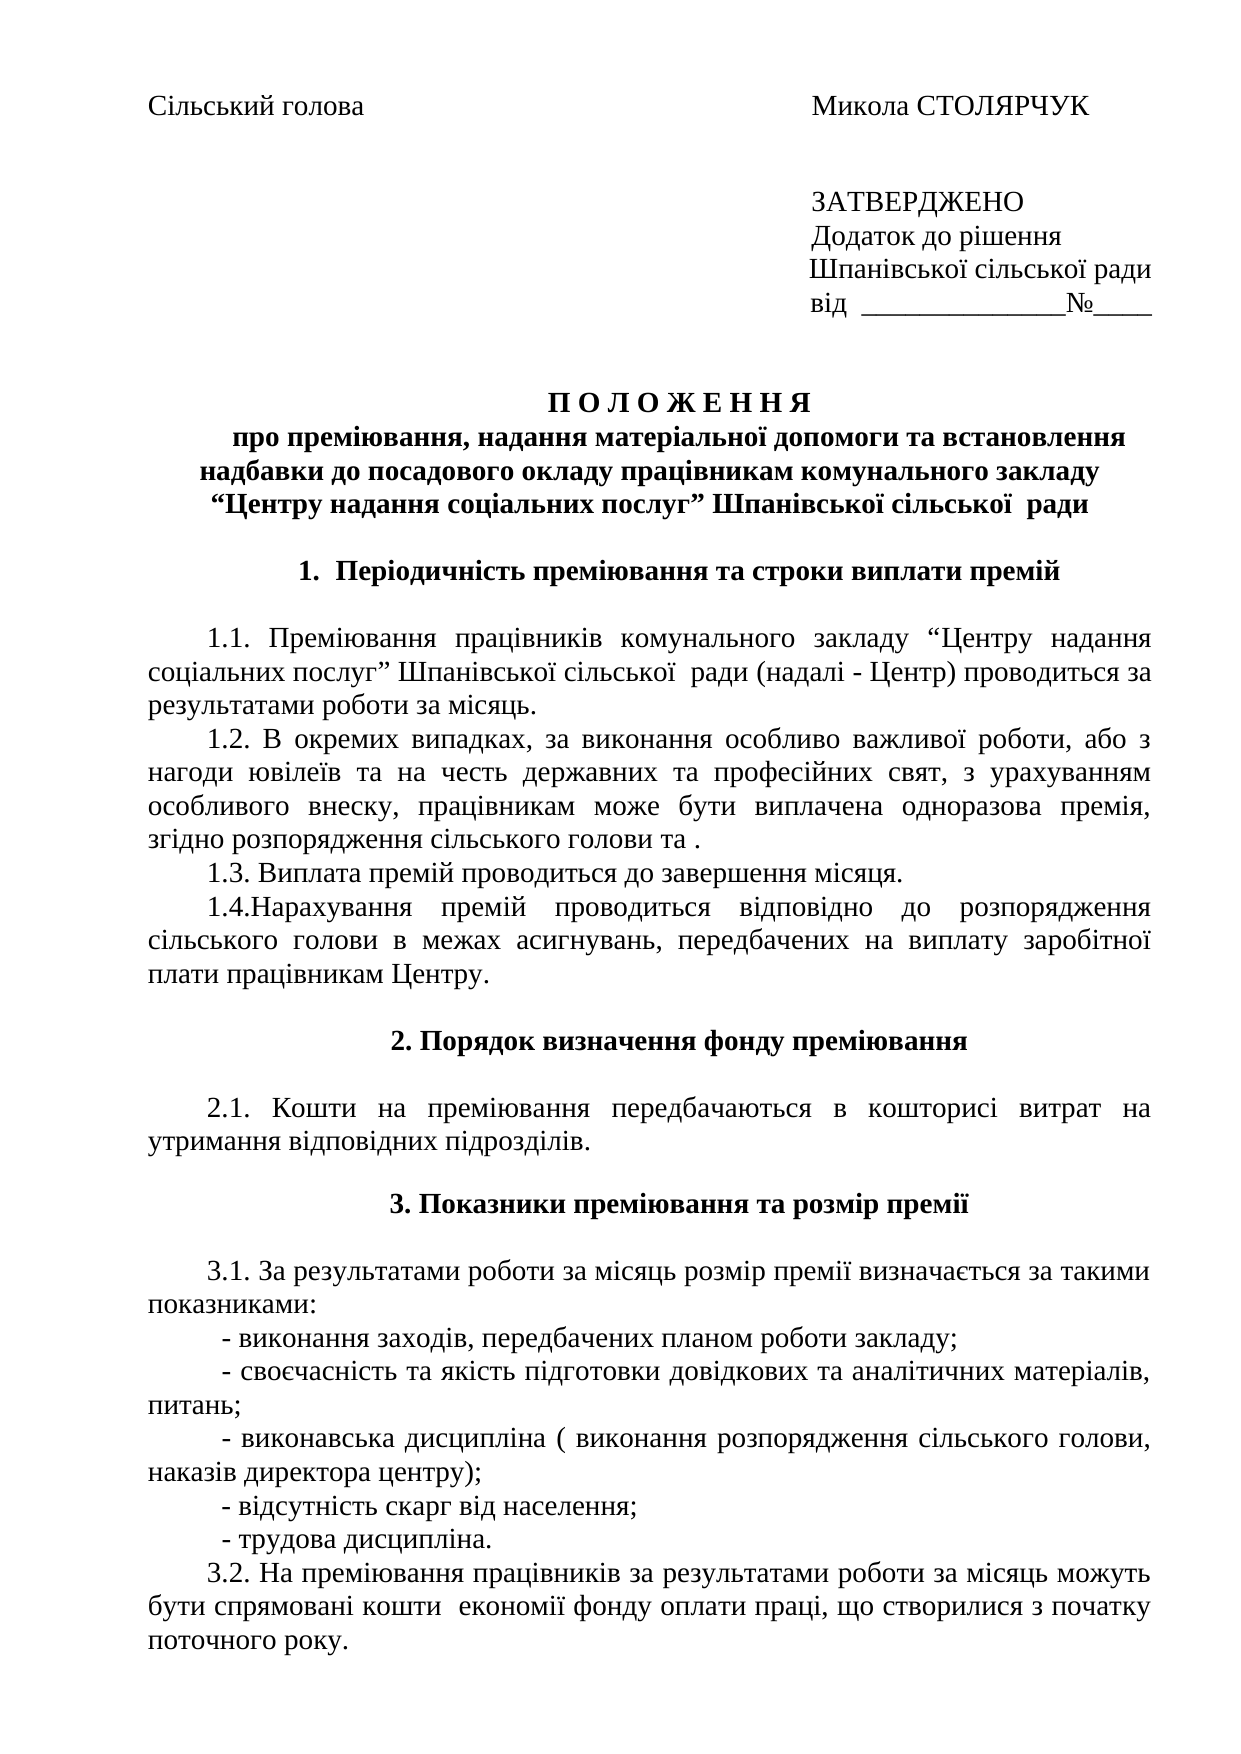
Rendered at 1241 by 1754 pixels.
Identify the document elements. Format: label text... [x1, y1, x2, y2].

text 1.2. В окремих випадках, за виконання особливо важливої роботи, або з нагоди ювілеїв та на честь державних та професійних свят, з урахуванням особливого внеску, працівникам може бути виплачена одноразова премія, згідно розпорядження сільського голови та . [148, 721, 1152, 855]
text 1.1. Преміювання працівників комунального закладу “Центру надання соціальних послуг” Шпанівської сільської ради (надалі - Центр) проводиться за результатами роботи за місяць. [148, 620, 1152, 721]
text - виконавська дисципліна ( виконання розпорядження сільського голови, наказів директора центру); [148, 1421, 1152, 1488]
text Додаток до рішення [148, 218, 1152, 251]
text 1.3. Виплата премій проводиться до завершення місяця. [148, 855, 1152, 889]
text 3.1. За результатами роботи за місяць розмір премії визначається за такими показниками: [148, 1253, 1152, 1320]
text Сільський голова Микола СТОЛЯРЧУК [148, 88, 1152, 122]
text П О Л О Ж Е Н Н Я [148, 386, 1152, 419]
text 3. Показники преміювання та розмір премії [148, 1186, 1152, 1219]
text - трудова дисципліна. [148, 1521, 1152, 1555]
list Періодичність преміювання та строки виплати премій [207, 553, 1152, 587]
text 2. Порядок визначення фонду преміювання [148, 1023, 1152, 1056]
text 2.1. Кошти на преміювання передбачаються в кошторисі витрат на утримання відповідних підрозділів. [148, 1090, 1152, 1157]
text про преміювання, надання матеріальної допомоги та встановлення надбавки до посадового окладу працівникам комунального закладу “Центру надання соціальних послуг” Шпанівської сільської ради [148, 419, 1152, 520]
text - відсутність скарг від населення; [148, 1488, 1152, 1521]
text - виконання заходів, передбачених планом роботи закладу; [148, 1320, 1152, 1353]
text 1.4.Нарахування премій проводиться відповідно до розпорядження сільського голови в межах асигнувань, передбачених на виплату заробітної плати працівникам Центру. [148, 889, 1152, 989]
text ЗАТВЕРДЖЕНО [148, 184, 1152, 218]
text від ______________№____ [148, 285, 1152, 318]
text - своєчасність та якість підготовки довідкових та аналітичних матеріалів, питань; [148, 1353, 1152, 1421]
text 3.2. На преміювання працівників за результатами роботи за місяць можуть бути спрямовані кошти економії фонду оплати праці, що створилися з початку поточного року. [148, 1555, 1152, 1655]
text Шпанівської сільської ради [148, 251, 1152, 285]
